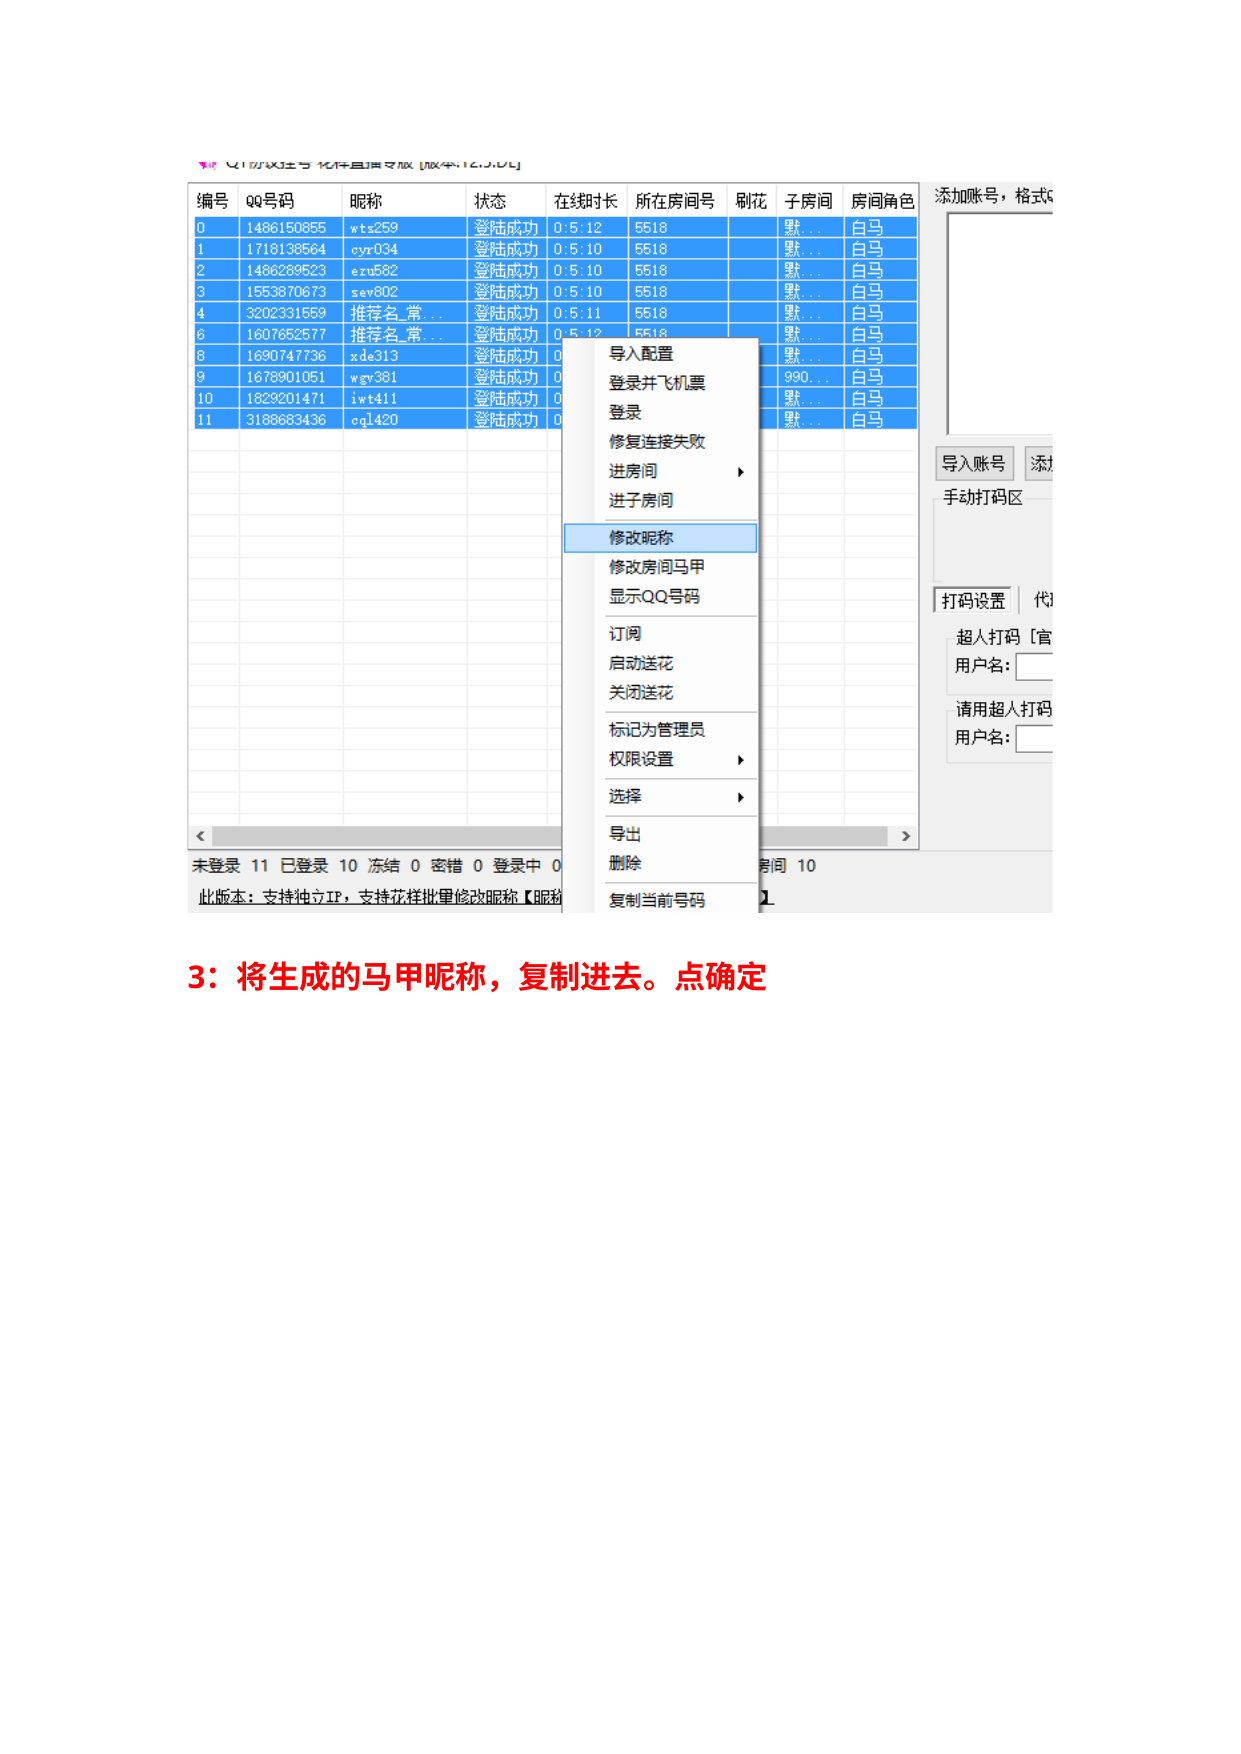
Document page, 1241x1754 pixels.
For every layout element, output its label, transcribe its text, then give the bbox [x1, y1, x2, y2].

picture [187, 162, 1053, 913]
text 3：将生成的马甲昵称，复制进去。点确定 [187, 942, 1053, 1007]
